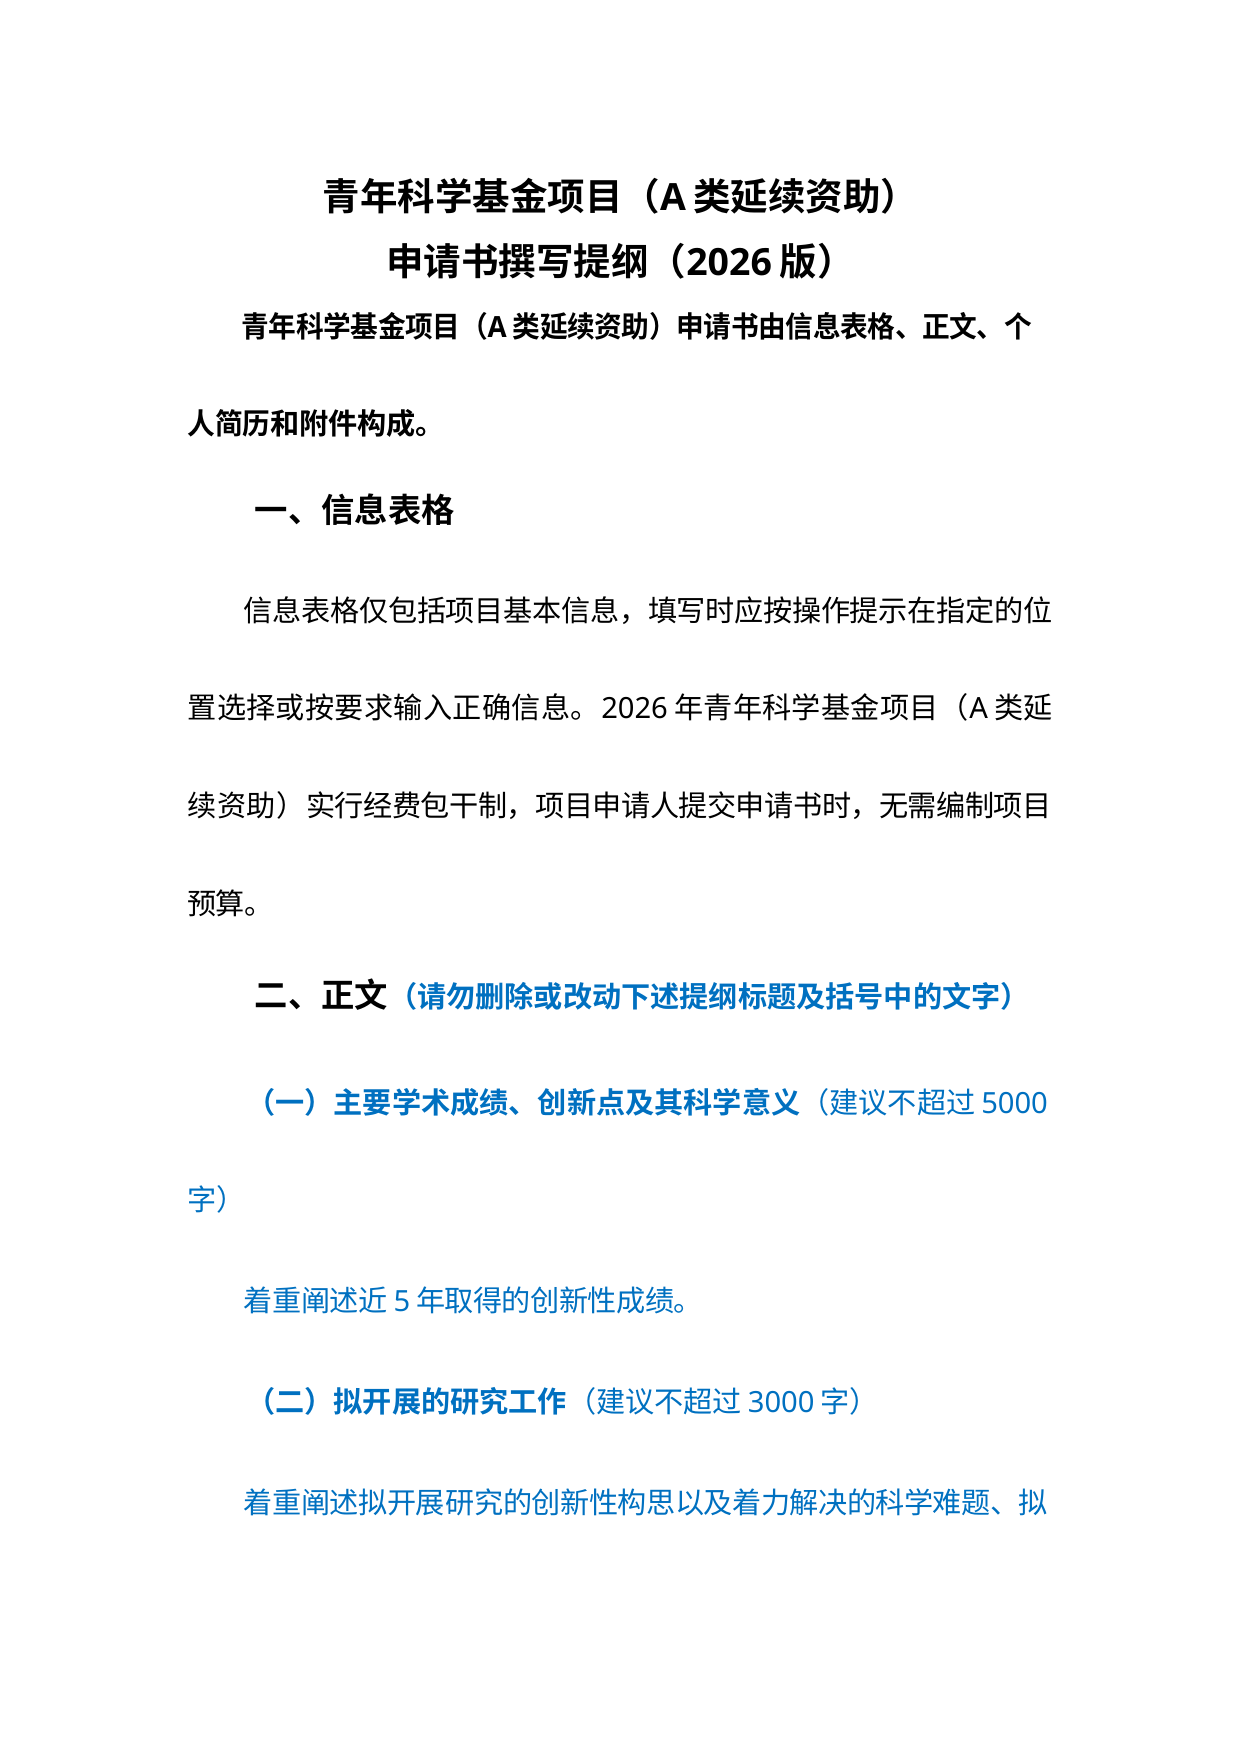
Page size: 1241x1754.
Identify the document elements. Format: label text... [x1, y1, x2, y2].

text （二）拟开展的研究工作（建议不超过3000字） [187, 1367, 1053, 1432]
text 青年科学基金项目（A类延续资助）申请书由信息表格、正文、个人简历和附件构成。 [187, 292, 1053, 454]
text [187, 1468, 1053, 1533]
text 申请书撰写提纲（2026版） [187, 227, 1053, 292]
text （一）主要学术成绩、创新点及其科学意义（建议不超过5000字） [187, 1068, 1053, 1231]
text 青年科学基金项目（A类延续资助） [187, 162, 1053, 227]
text 信息表格仅包括项目基本信息，填写时应按操作提示在指定的位置选择或按要求输入正确信息。2026年青年科学基金项目（A类延续资助）实行经费包干制，项目申请人提交申请书时，无需编制项目预算。 [187, 576, 1053, 934]
text 一、信息表格 [187, 476, 1053, 541]
text 着重阐述近5年取得的创新性成绩。 [187, 1266, 1053, 1331]
text 二、正文（请勿删除或改动下述提纲标题及括号中的文字） [187, 960, 1053, 1025]
